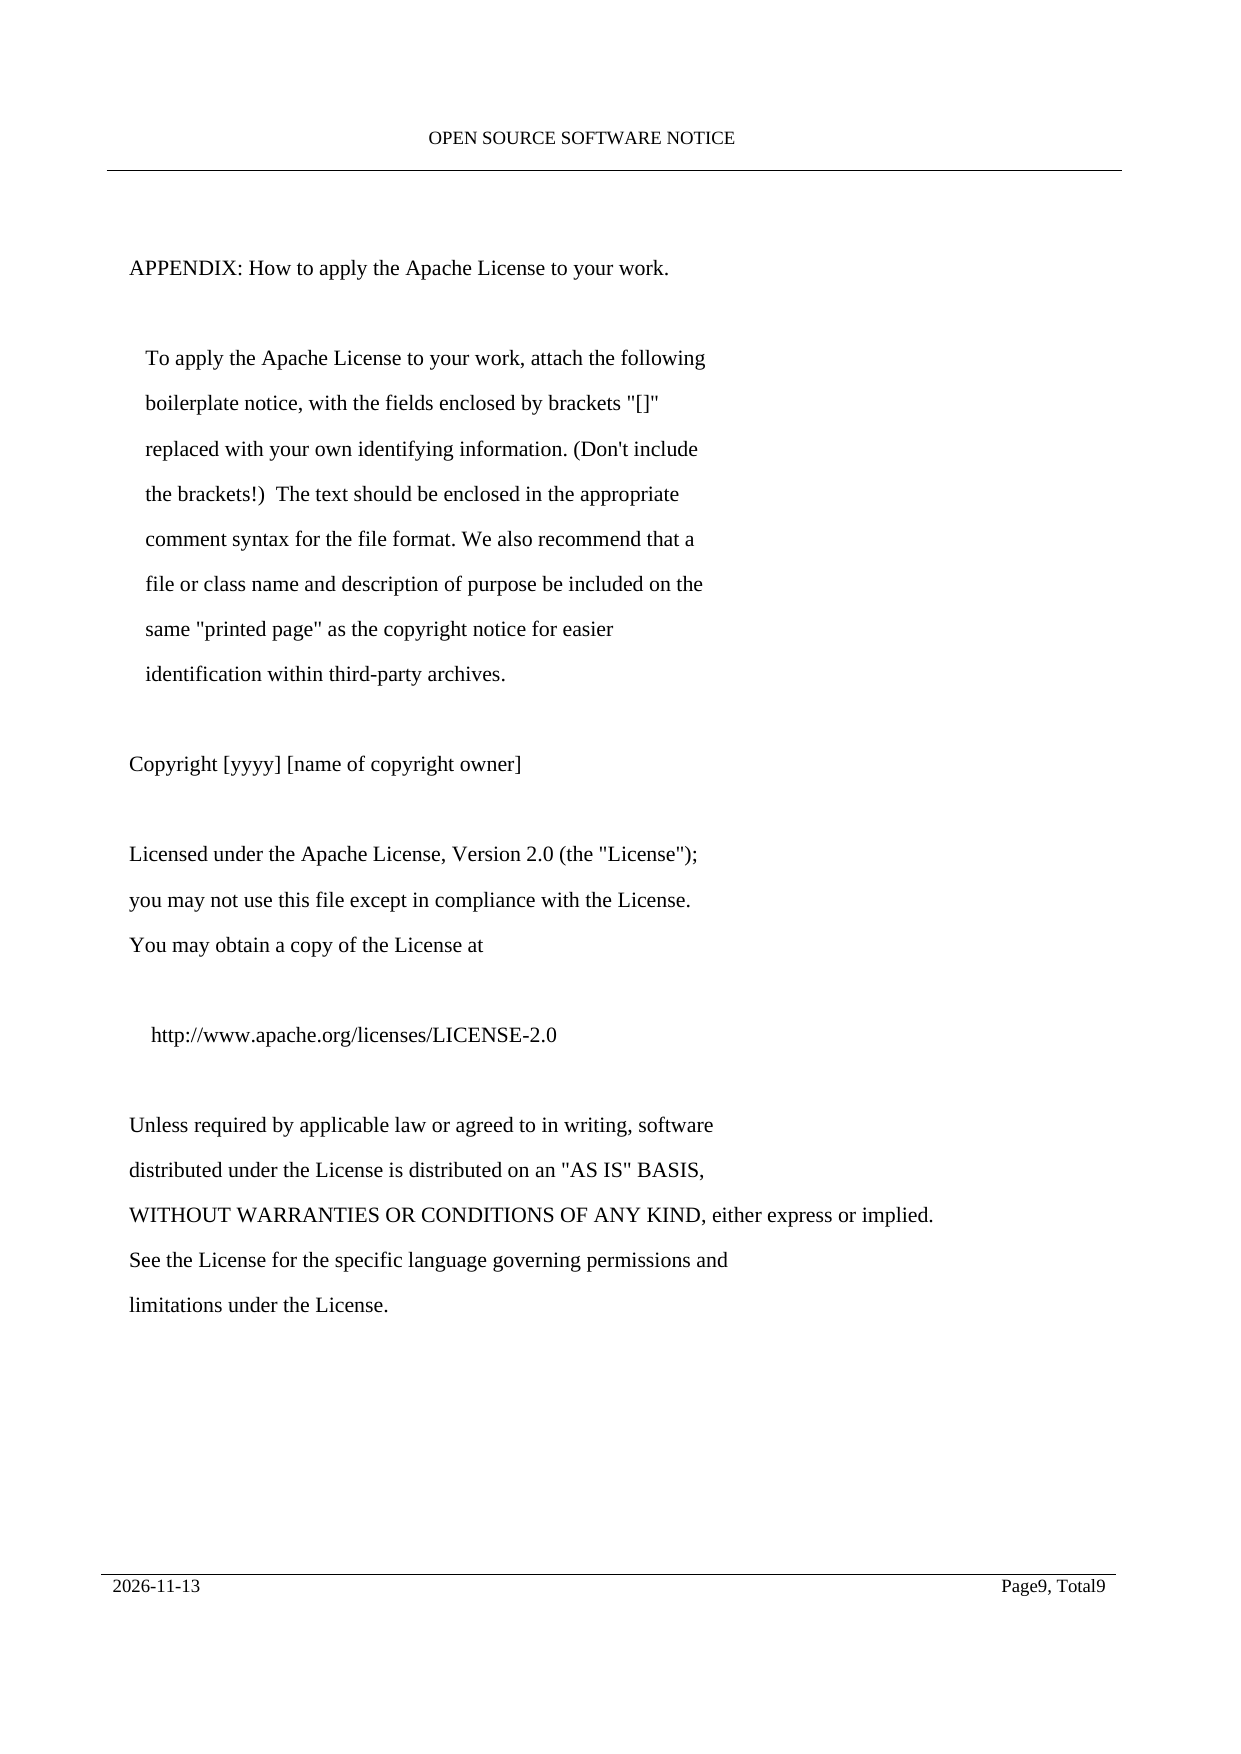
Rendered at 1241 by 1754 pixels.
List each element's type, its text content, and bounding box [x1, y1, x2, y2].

text boilerplate notice, with the fields enclosed by brackets "[]" [112, 387, 1128, 419]
text See the License for the specific language governing permissions and [112, 1244, 1128, 1276]
text distributed under the License is distributed on an "AS IS" BASIS, [112, 1153, 1128, 1186]
text Unless required by applicable law or agreed to in writing, software [112, 1108, 1128, 1141]
text comment syntax for the file format. We also recommend that a [112, 522, 1128, 554]
text file or class name and description of purpose be included on the [112, 567, 1128, 600]
text To apply the Apache License to your work, attach the following [112, 342, 1128, 374]
text You may obtain a copy of the License at [112, 928, 1128, 961]
text identification within third-party archives. [112, 657, 1128, 690]
text same "printed page" as the copyright notice for easier [112, 612, 1128, 645]
text limitations under the License. [112, 1289, 1128, 1321]
text APPENDIX: How to apply the Apache License to your work. [112, 251, 1128, 284]
text Licensed under the Apache License, Version 2.0 (the "License"); [112, 838, 1128, 870]
text Copyright [yyyy] [name of copyright owner] [112, 748, 1128, 780]
text replaced with your own identifying information. (Don't include [112, 432, 1128, 464]
text WITHOUT WARRANTIES OR CONDITIONS OF ANY KIND, either express or implied. [112, 1199, 1128, 1231]
text the brackets!) The text should be enclosed in the appropriate [112, 477, 1128, 509]
text http://www.apache.org/licenses/LICENSE-2.0 [112, 1018, 1128, 1051]
text you may not use this file except in compliance with the License. [112, 883, 1128, 915]
